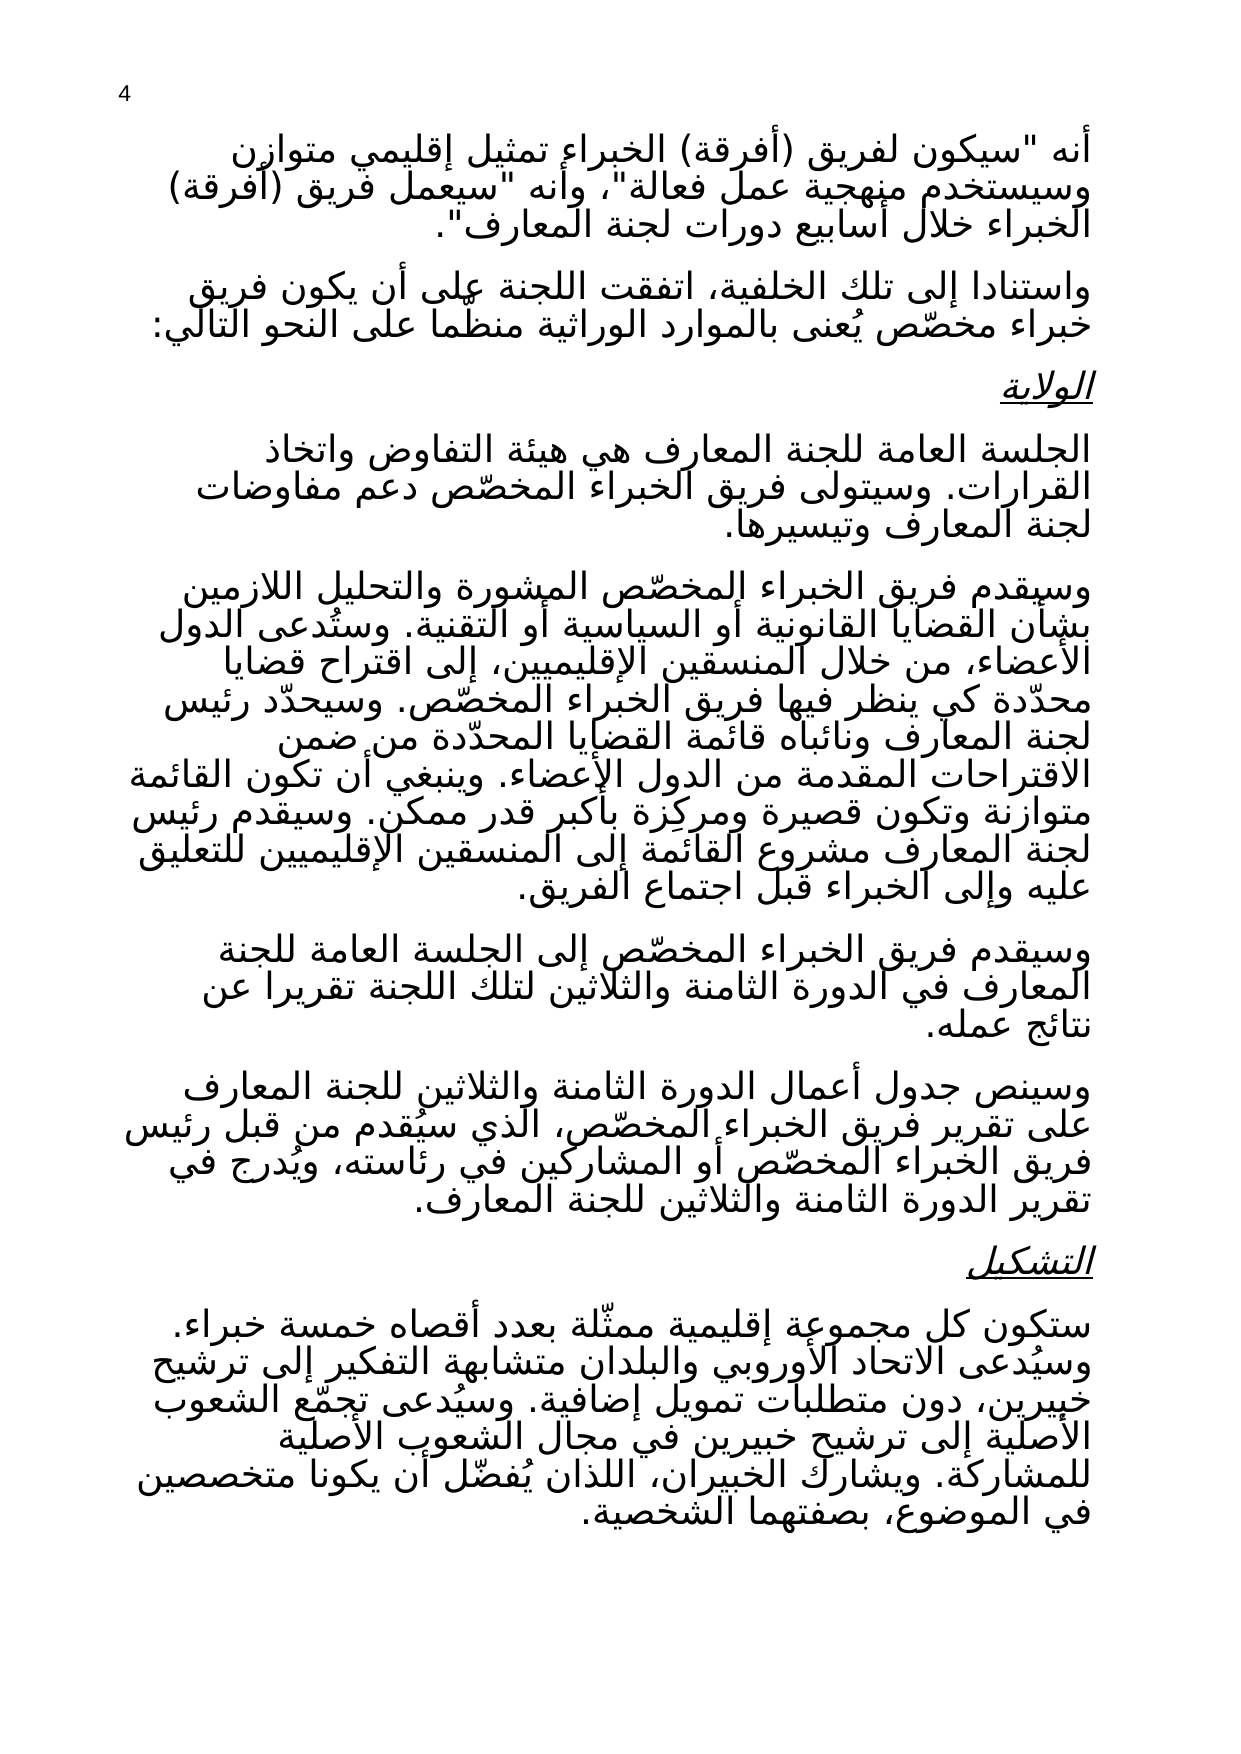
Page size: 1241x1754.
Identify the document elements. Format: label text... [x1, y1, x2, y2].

text الجلسة العامة للجنة المعارف هي هيئة التفاوض واتخاذ القرارات. وسيتولى فريق الخبراء المخصّص دعم مفاوضات لجنة المعارف وتيسيرها. [118, 432, 1092, 545]
text واستنادا إلى تلك الخلفية، اتفقت اللجنة على أن يكون فريق خبراء مخصّص يُعنى بالموارد الوراثية منظّما على النحو التالي: [118, 270, 1092, 345]
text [118, 132, 1092, 245]
text وسيقدم فريق الخبراء المخصّص إلى الجلسة العامة للجنة المعارف في الدورة الثامنة والثلاثين لتلك اللجنة تقريرا عن نتائج عمله. [118, 932, 1092, 1045]
text وسيقدم فريق الخبراء المخصّص المشورة والتحليل اللازمين بشأن القضايا القانونية أو السياسية أو التقنية. وستُدعى الدول الأعضاء، من خلال المنسقين الإقليميين، إلى اقتراح قضايا محدّدة كي ينظر فيها فريق الخبراء المخصّص. وسيحدّد رئيس لجنة المعارف ونائباه قائمة القضايا المحدّدة من ضمن الاقتراحات المقدمة من الدول الأعضاء. وينبغي أن تكون القائمة متوازنة وتكون قصيرة ومركِزة بأكبر قدر ممكن. وسيقدم رئيس لجنة المعارف مشروع القائمة إلى المنسقين الإقليميين للتعليق عليه وإلى الخبراء قبل اجتماع الفريق. [118, 570, 1092, 907]
text وسينص جدول أعمال الدورة الثامنة والثلاثين للجنة المعارف على تقرير فريق الخبراء المخصّص، الذي سيُقدم من قبل رئيس فريق الخبراء المخصّص أو المشاركين في رئاسته، ويُدرج في تقرير الدورة الثامنة والثلاثين للجنة المعارف. [118, 1070, 1092, 1220]
text الولاية [118, 370, 1092, 407]
text ستكون كل مجموعة إقليمية ممثّلة بعدد أقصاه خمسة خبراء. وسيُدعى الاتحاد الأوروبي والبلدان متشابهة التفكير إلى ترشيح خبيرين، دون متطلبات تمويل إضافية. وسيُدعى تجمّع الشعوب الأصلية إلى ترشيح خبيرين في مجال الشعوب الأصلية للمشاركة. ويشارك الخبيران، اللذان يُفضّل أن يكونا متخصصين في الموضوع، بصفتهما الشخصية. [118, 1307, 1092, 1532]
text التشكيل [118, 1245, 1092, 1282]
